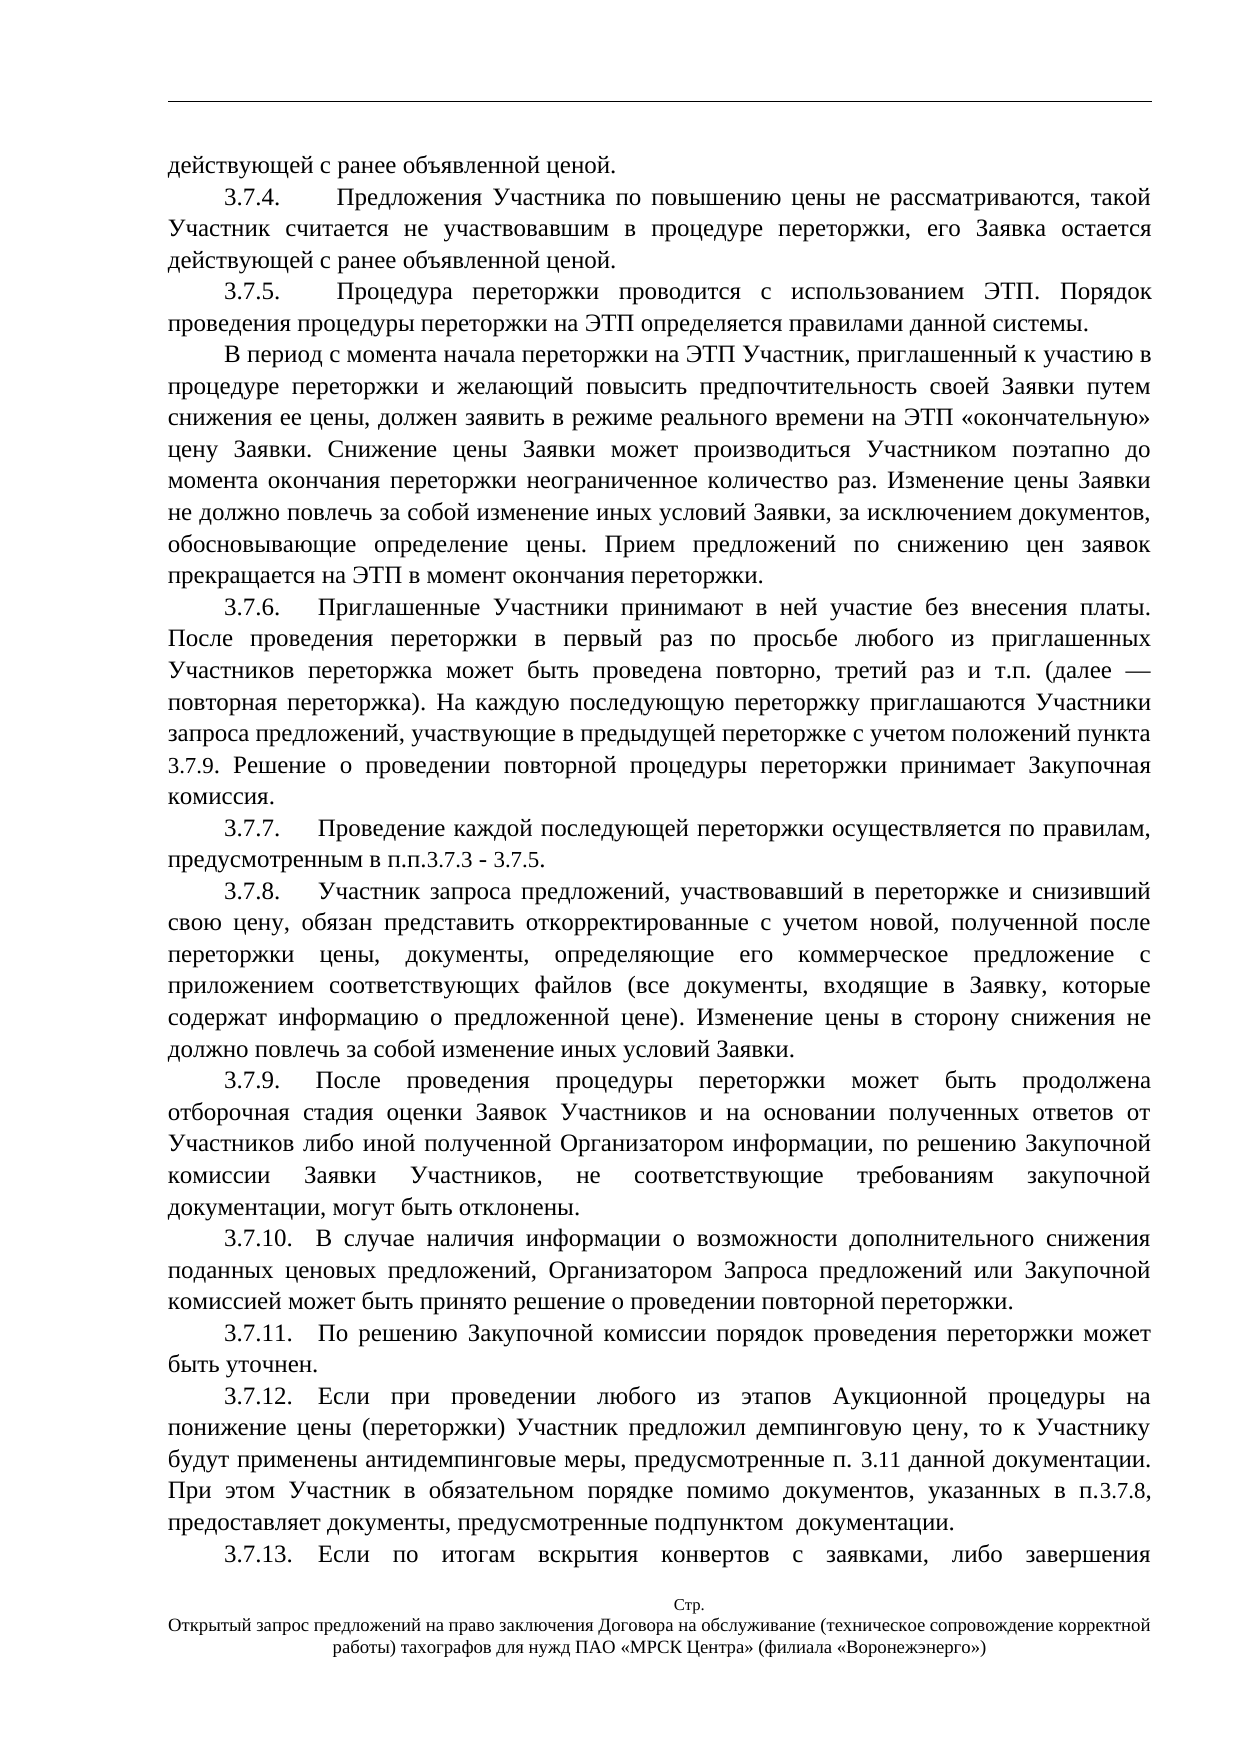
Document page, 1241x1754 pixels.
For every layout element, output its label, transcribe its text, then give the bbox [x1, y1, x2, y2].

list Проведение каждой последующей переторжки осуществляется по правилам, предусмотренным в п.п.3.7.3 - 3.7.5. [168, 813, 1152, 873]
list После проведения процедуры переторжки может быть продолжена отборочная стадия оценки Заявок Участников и на основании полученных ответов от Участников либо иной полученной Организатором информации, по решению Закупочной комиссии Заявки Участников, не соответствующие требованиям закупочной документации, могут быть отклонены. [168, 1065, 1152, 1220]
list Если при проведении любого из этапов Аукционной процедуры на понижение цены (переторжки) Участник предложил демпинговую цену, то к Участнику будут применены антидемпинговые меры, предусмотренные п. 3.11 данной документации. При этом Участник в обязательном порядке помимо документов, указанных в п.3.7.8, предоставляет документы, предусмотренные подпунктом 0 документации. [168, 1381, 1152, 1536]
list В случае наличия информации о возможности дополнительного снижения поданных ценовых предложений, Организатором Запроса предложений или Закупочной комиссией может быть принято решение о проведении повторной переторжки. [168, 1223, 1152, 1315]
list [168, 150, 1152, 179]
text В период с момента начала переторжки на ЭТП Участник, приглашенный к участию в процедуре переторжки и желающий повысить предпочтительность своей Заявки путем снижения ее цены, должен заявить в режиме реального времени на ЭТП «окончательную» цену Заявки. Снижение цены Заявки может производиться Участником поэтапно до момента окончания переторжки неограниченное количество раз. Изменение цены Заявки не должно повлечь за собой изменение иных условий Заявки, за исключением документов, обосновывающие определение цены. Прием предложений по снижению цен заявок прекращается на ЭТП в момент окончания переторжки. [168, 339, 1152, 589]
list Предложения Участника по повышению цены не рассматриваются, такой Участник считается не участвовавшим в процедуре переторжки, его Заявка остается действующей с ранее объявленной ценой. [168, 182, 1152, 273]
list По решению Закупочной комиссии порядок проведения переторжки может быть уточнен. [168, 1318, 1152, 1378]
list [168, 1539, 1152, 1567]
list Процедура переторжки проводится с использованием ЭТП. Порядок проведения процедуры переторжки на ЭТП определяется правилами данной системы. [168, 276, 1152, 337]
list Участник запроса предложений, участвовавший в переторжке и снизивший свою цену, обязан представить откорректированные с учетом новой, полученной после переторжки цены, документы, определяющие его коммерческое предложение с приложением соответствующих файлов (все документы, входящие в Заявку, которые содержат информацию о предложенной цене). Изменение цены в сторону снижения не должно повлечь за собой изменение иных условий Заявки. [168, 876, 1152, 1062]
list Приглашенные Участники принимают в ней участие без внесения платы. После проведения переторжки в первый раз по просьбе любого из приглашенных Участников переторжка может быть проведена повторно, третий раз и т.п. (далее — повторная переторжка). На каждую последующую переторжку приглашаются Участники запроса предложений, участвующие в предыдущей переторжке с учетом положений пункта 3.7.9. Решение о проведении повторной процедуры переторжки принимает Закупочная комиссия. [168, 592, 1152, 810]
